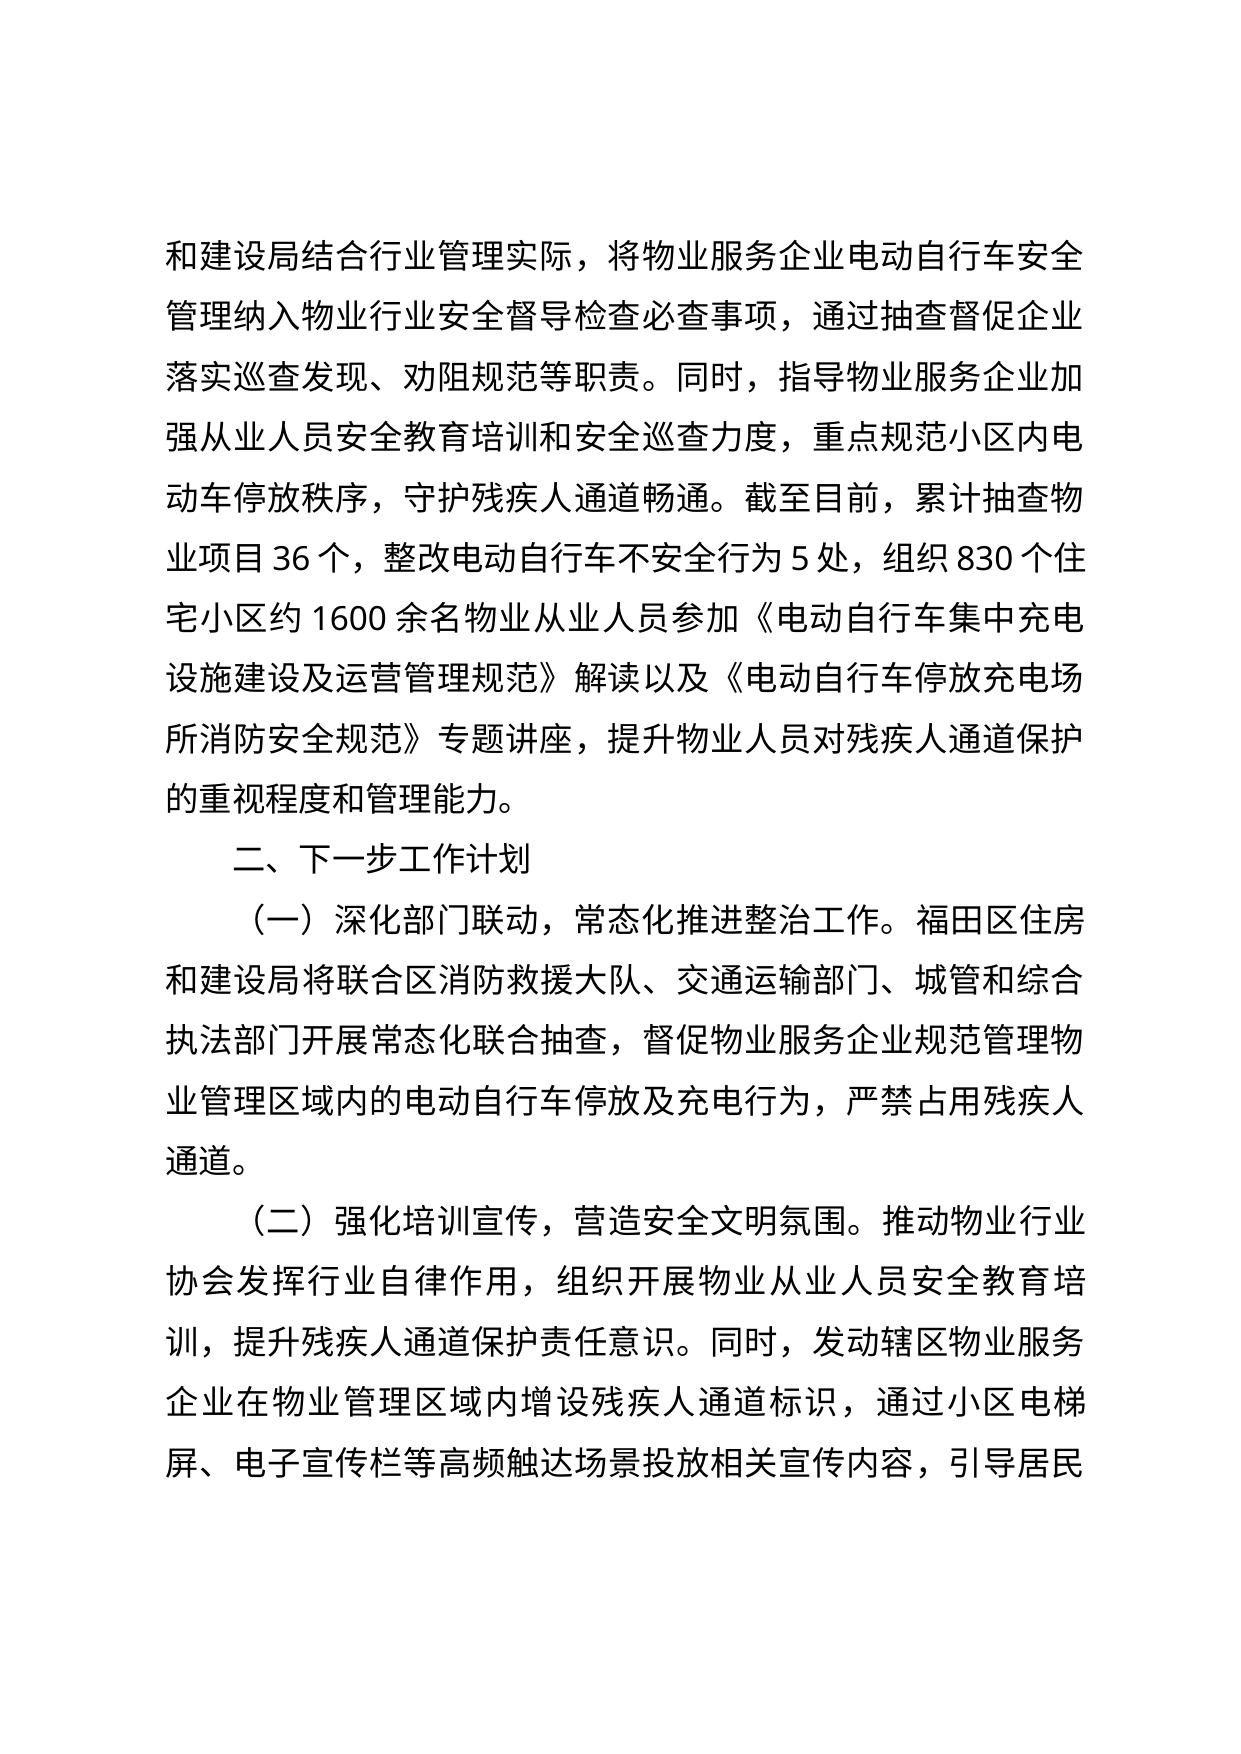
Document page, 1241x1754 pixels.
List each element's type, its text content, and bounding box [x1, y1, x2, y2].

text （一）深化部门联动，常态化推进整治工作。福田区住房和建设局将联合区消防救援大队、交通运输部门、城管和综合执法部门开展常态化联合抽查，督促物业服务企业规范管理物业管理区域内的电动自行车停放及充电行为，严禁占用残疾人通道。 [165, 884, 1087, 1185]
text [165, 1185, 1087, 1487]
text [165, 220, 1087, 823]
text 二、下一步工作计划 [165, 823, 1087, 884]
